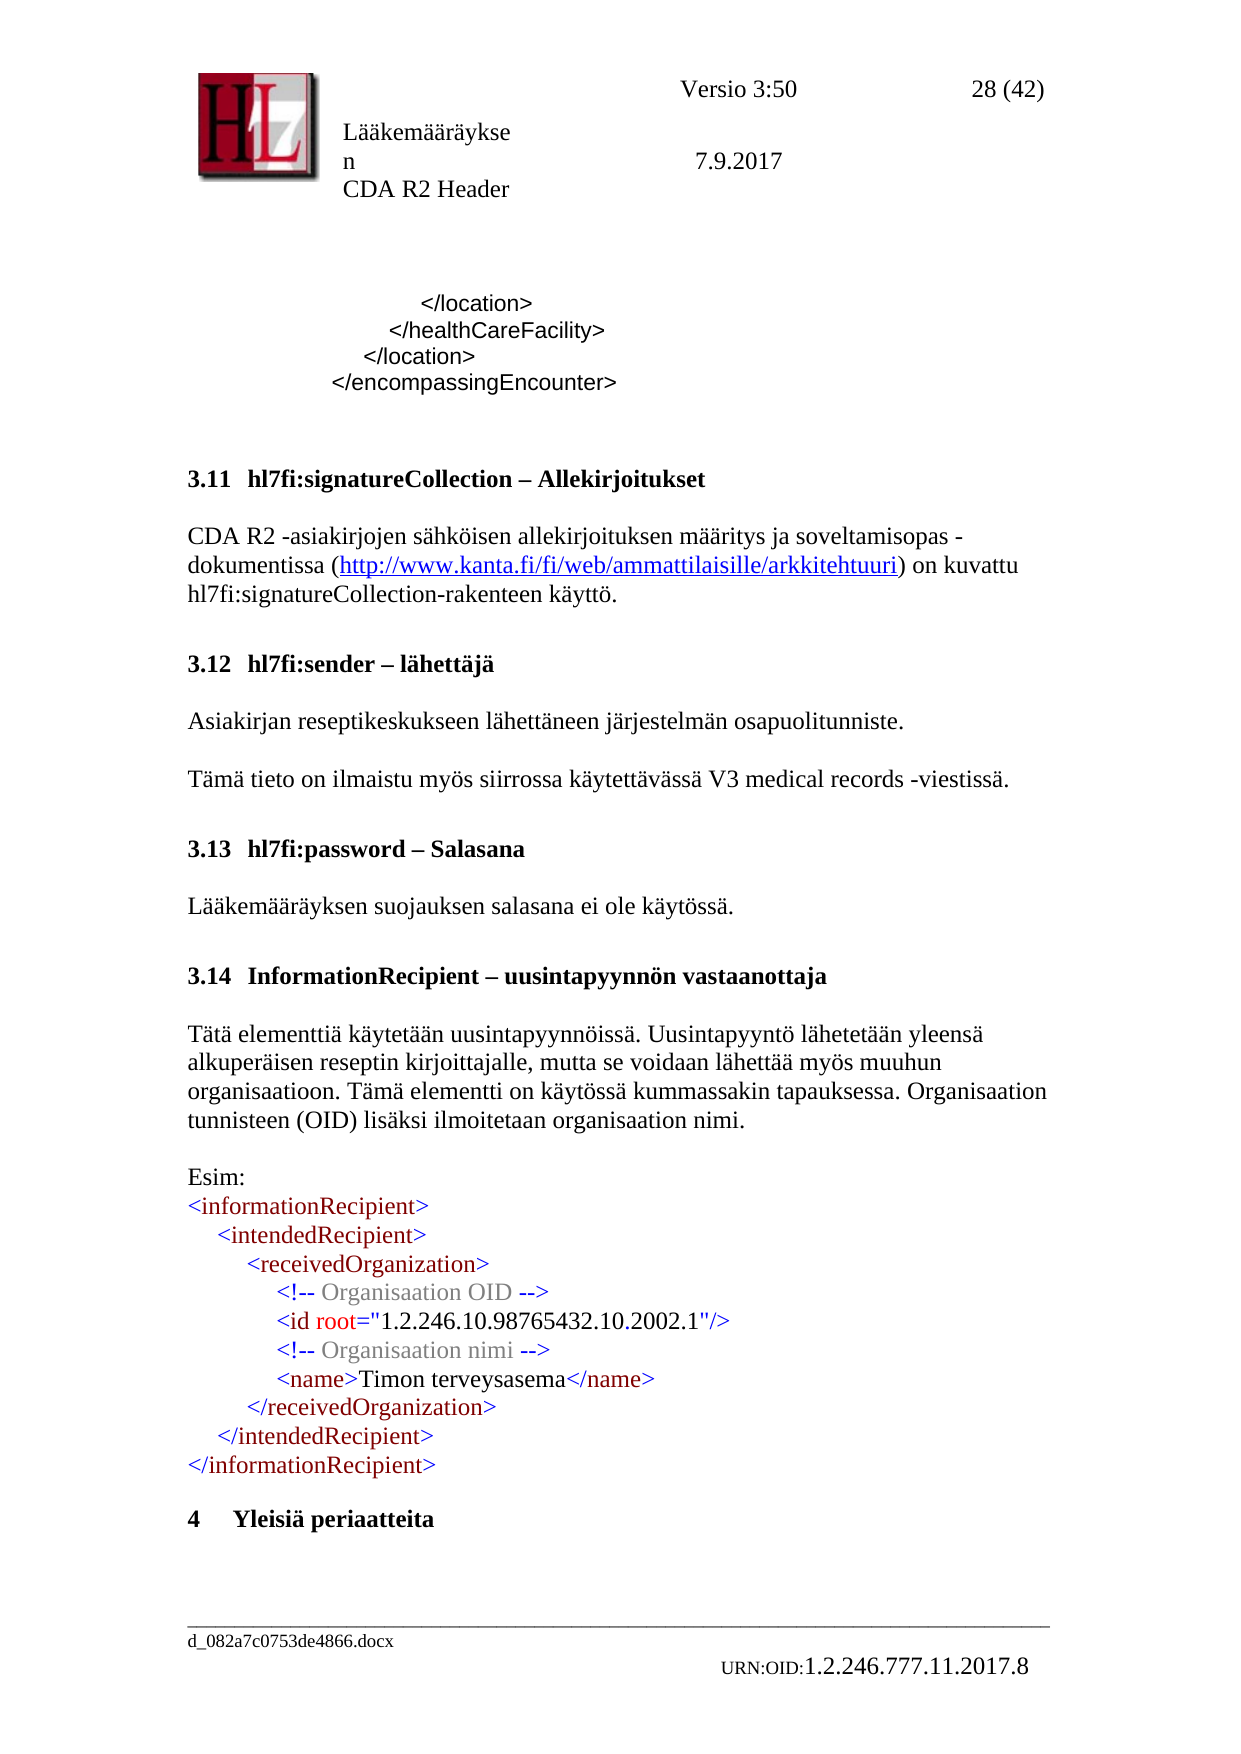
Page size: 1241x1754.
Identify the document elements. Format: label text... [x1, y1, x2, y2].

subtitle hl7fi:sender – lähettäjä [187, 649, 1053, 677]
text </intendedRecipient> [187, 1421, 1053, 1450]
subtitle InformationRecipient – uusintapyynnön vastaanottaja [187, 961, 1053, 990]
text </informationRecipient> [187, 1450, 1053, 1479]
text Asiakirjan reseptikeskukseen lähettäneen järjestelmän osapuolitunniste. [187, 706, 1053, 735]
subtitle Yleisiä periaatteita [187, 1504, 1053, 1532]
text Tämä tieto on ilmaistu myös siirrossa käytettävässä V3 medical records -viestissä. [187, 764, 1053, 792]
text <!-- Organisaation nimi --> [187, 1335, 1053, 1364]
subtitle hl7fi:signatureCollection – Allekirjoitukset [187, 464, 1053, 492]
text <intendedRecipient> [187, 1220, 1053, 1249]
picture [198, 73, 321, 182]
text CDA R2 -asiakirjojen sähköisen allekirjoituksen määritys ja soveltamisopas -dokumentissa (http://www.kanta.fi/fi/web/ammattilaisille/arkkitehtuuri) on kuvattu hl7fi:signatureCollection-rakenteen käyttö. [339, 521, 1053, 607]
text Lääkemääräyksen suojauksen salasana ei ole käytössä. [187, 891, 1053, 920]
text <informationRecipient> [187, 1191, 1053, 1220]
text <!-- Organisaation OID --> [187, 1277, 1053, 1306]
text <name>Timon terveysasema</name> [187, 1364, 1053, 1392]
text <id root="1.2.246.10.98765432.10.2002.1"/> [187, 1306, 1053, 1335]
text <receivedOrganization> [187, 1249, 1053, 1277]
text Esim: [187, 1162, 1053, 1191]
text Tätä elementtiä käytetään uusintapyynnöissä. Uusintapyyntö lähetetään yleensä alkuperäisen reseptin kirjoittajalle, mutta se voidaan lähettää myös muuhun organisaatioon. Tämä elementti on käytössä kummassakin tapauksessa. Organisaation tunnisteen (OID) lisäksi ilmoitetaan organisaation nimi. [187, 1019, 1053, 1134]
text </receivedOrganization> [187, 1392, 1053, 1421]
subtitle hl7fi:password – Salasana [187, 834, 1053, 862]
